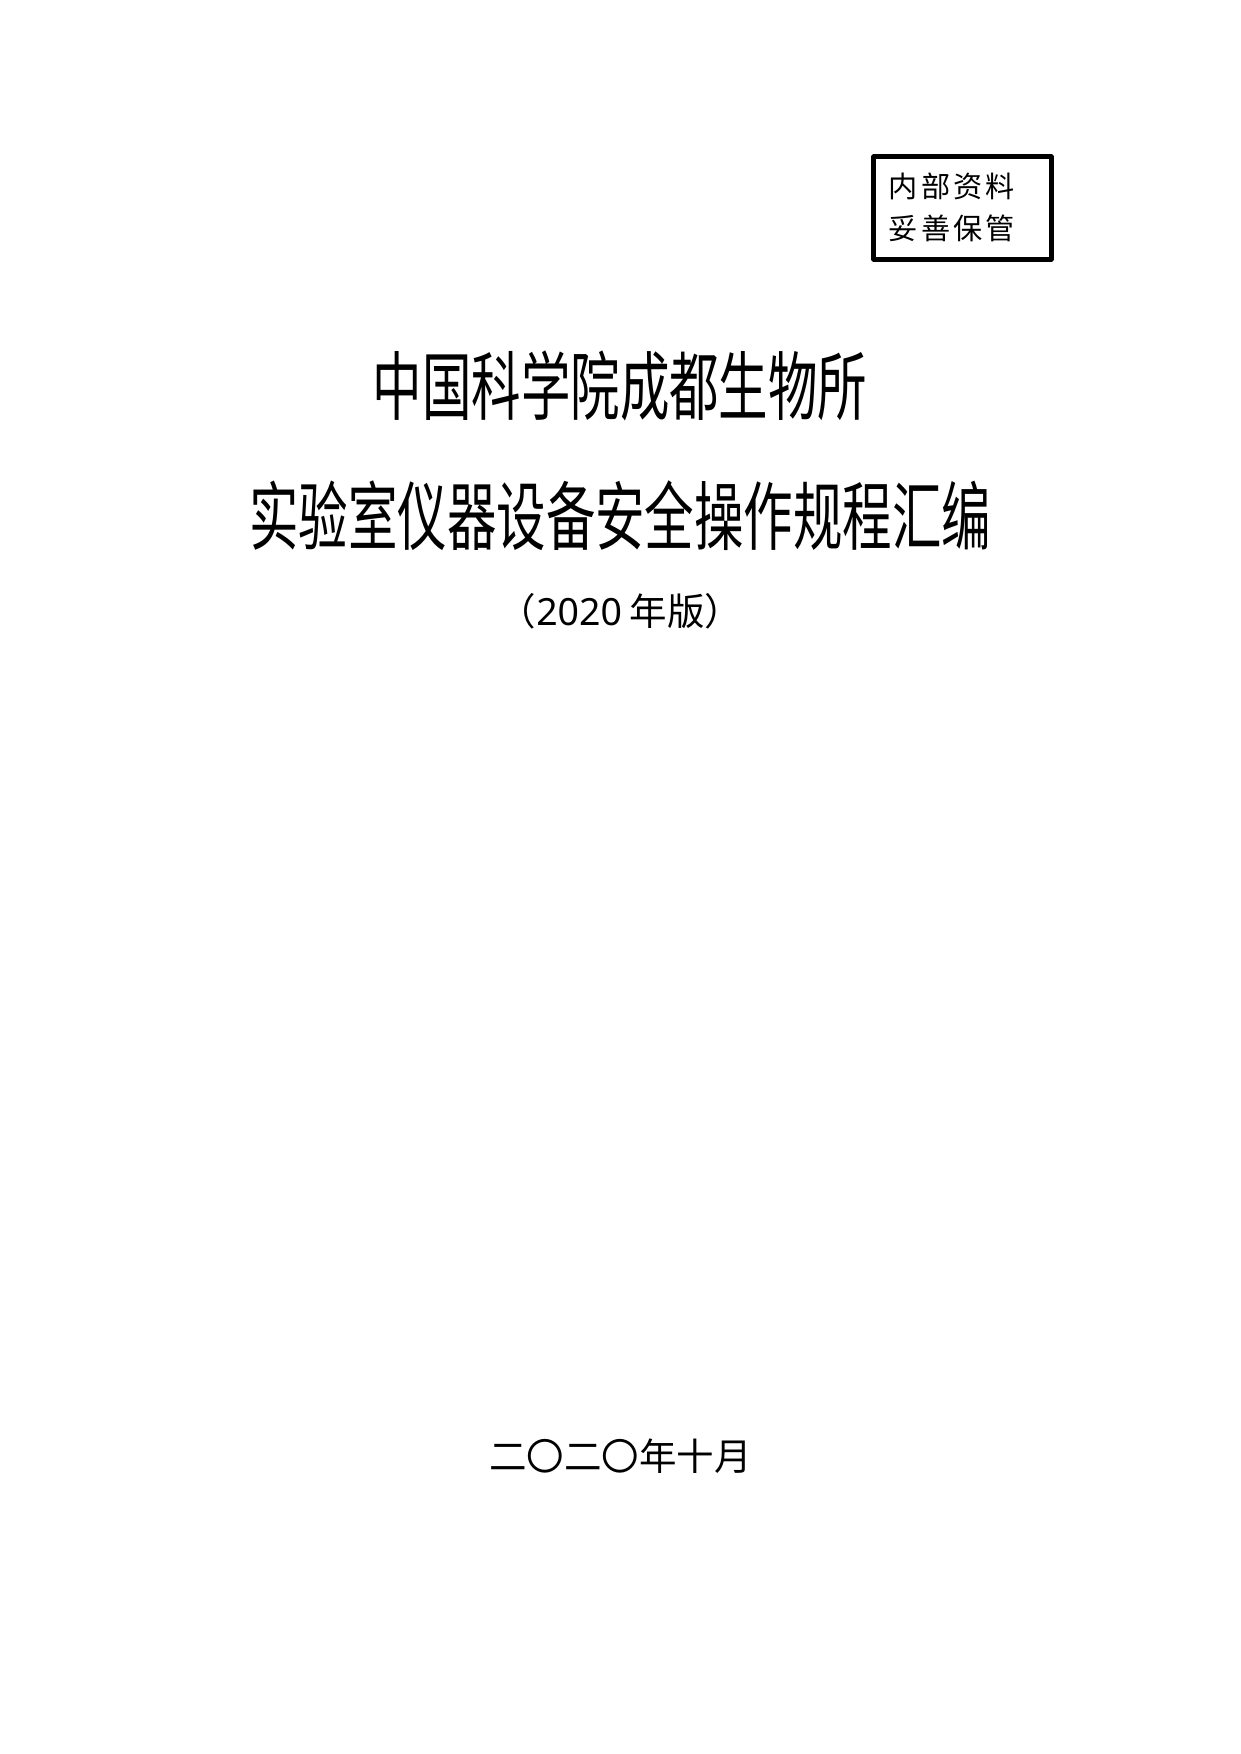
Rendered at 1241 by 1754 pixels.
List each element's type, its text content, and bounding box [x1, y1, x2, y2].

text 中国科学院成都生物所 [187, 317, 1053, 447]
text （2020年版） [187, 577, 1053, 642]
text 实验室仪器设备安全操作规程汇编 [187, 447, 1053, 577]
text 二〇二〇年十月 [187, 1422, 1053, 1487]
